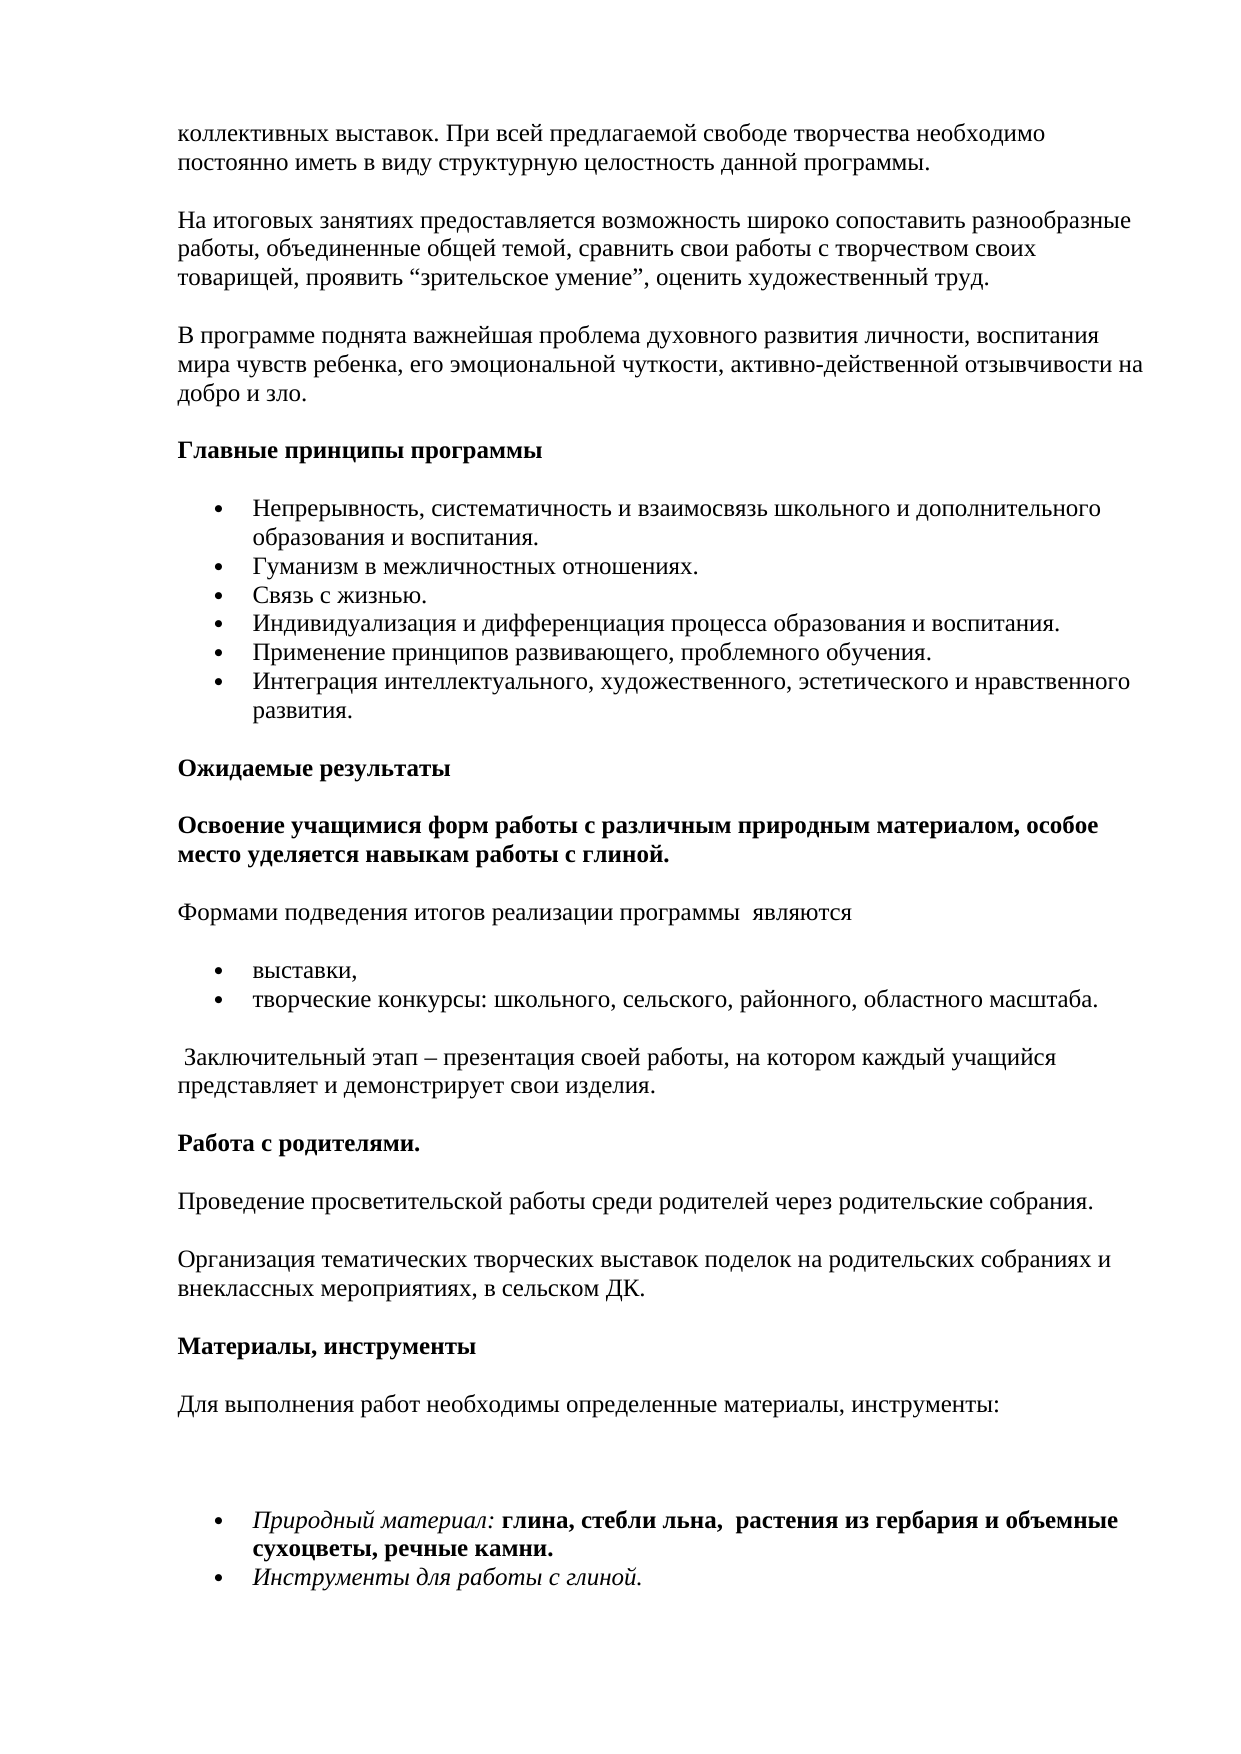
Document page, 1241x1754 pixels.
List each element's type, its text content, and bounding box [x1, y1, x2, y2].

list Инструменты для работы с глиной. [215, 1562, 1152, 1591]
text Проведение просветительской работы среди родителей через родительские собрания. [177, 1186, 1152, 1215]
text Для выполнения работ необходимы определенные материалы, инструменты: [177, 1389, 1152, 1418]
list Связь с жизнью. [215, 580, 1152, 608]
text Освоение учащимися форм работы с различным природным материалом, особое место уделяется навыкам работы с глиной. [177, 811, 1152, 868]
text Организация тематических творческих выставок поделок на родительских собраниях и внеклассных мероприятиях, в сельском ДК. [177, 1244, 1152, 1302]
text Ожидаемые результаты [177, 753, 1152, 781]
list Гуманизм в межличностных отношениях. [215, 551, 1152, 580]
text Главные принципы программы [177, 436, 1152, 464]
text Формами подведения итогов реализации программы являются [177, 897, 1152, 926]
list Применение принципов развивающего, проблемного обучения. [215, 637, 1152, 666]
list Индивидуализация и дифференциация процесса образования и воспитания. [215, 608, 1152, 637]
list Непрерывность, систематичность и взаимосвязь школьного и дополнительного образования и воспитания. [215, 493, 1152, 551]
text Работа с родителями. [177, 1128, 1152, 1157]
text Материалы, инструменты [177, 1331, 1152, 1360]
list Интеграция интеллектуального, художественного, эстетического и нравственного развития. [215, 666, 1152, 723]
list Природный материал: глина, стебли льна, растения из гербария и объемные сухоцветы, речные камни. [215, 1505, 1152, 1562]
list творческие конкурсы: школьного, сельского, районного, областного масштаба. [215, 984, 1152, 1013]
text На итоговых занятиях предоставляется возможность широко сопоставить разнообразные работы, объединенные общей темой, сравнить свои работы с творчеством своих товарищей, проявить “зрительское умение”, оценить художественный труд. [177, 205, 1152, 291]
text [177, 118, 1152, 176]
text Заключительный этап – презентация своей работы, на котором каждый учащийся представляет и демонстрирует свои изделия. [177, 1042, 1152, 1099]
text В программе поднята важнейшая проблема духовного развития личности, воспитания мира чувств ребенка, его эмоциональной чуткости, активно-действенной отзывчивости на добро и зло. [177, 320, 1152, 406]
list выставки, [215, 955, 1152, 984]
